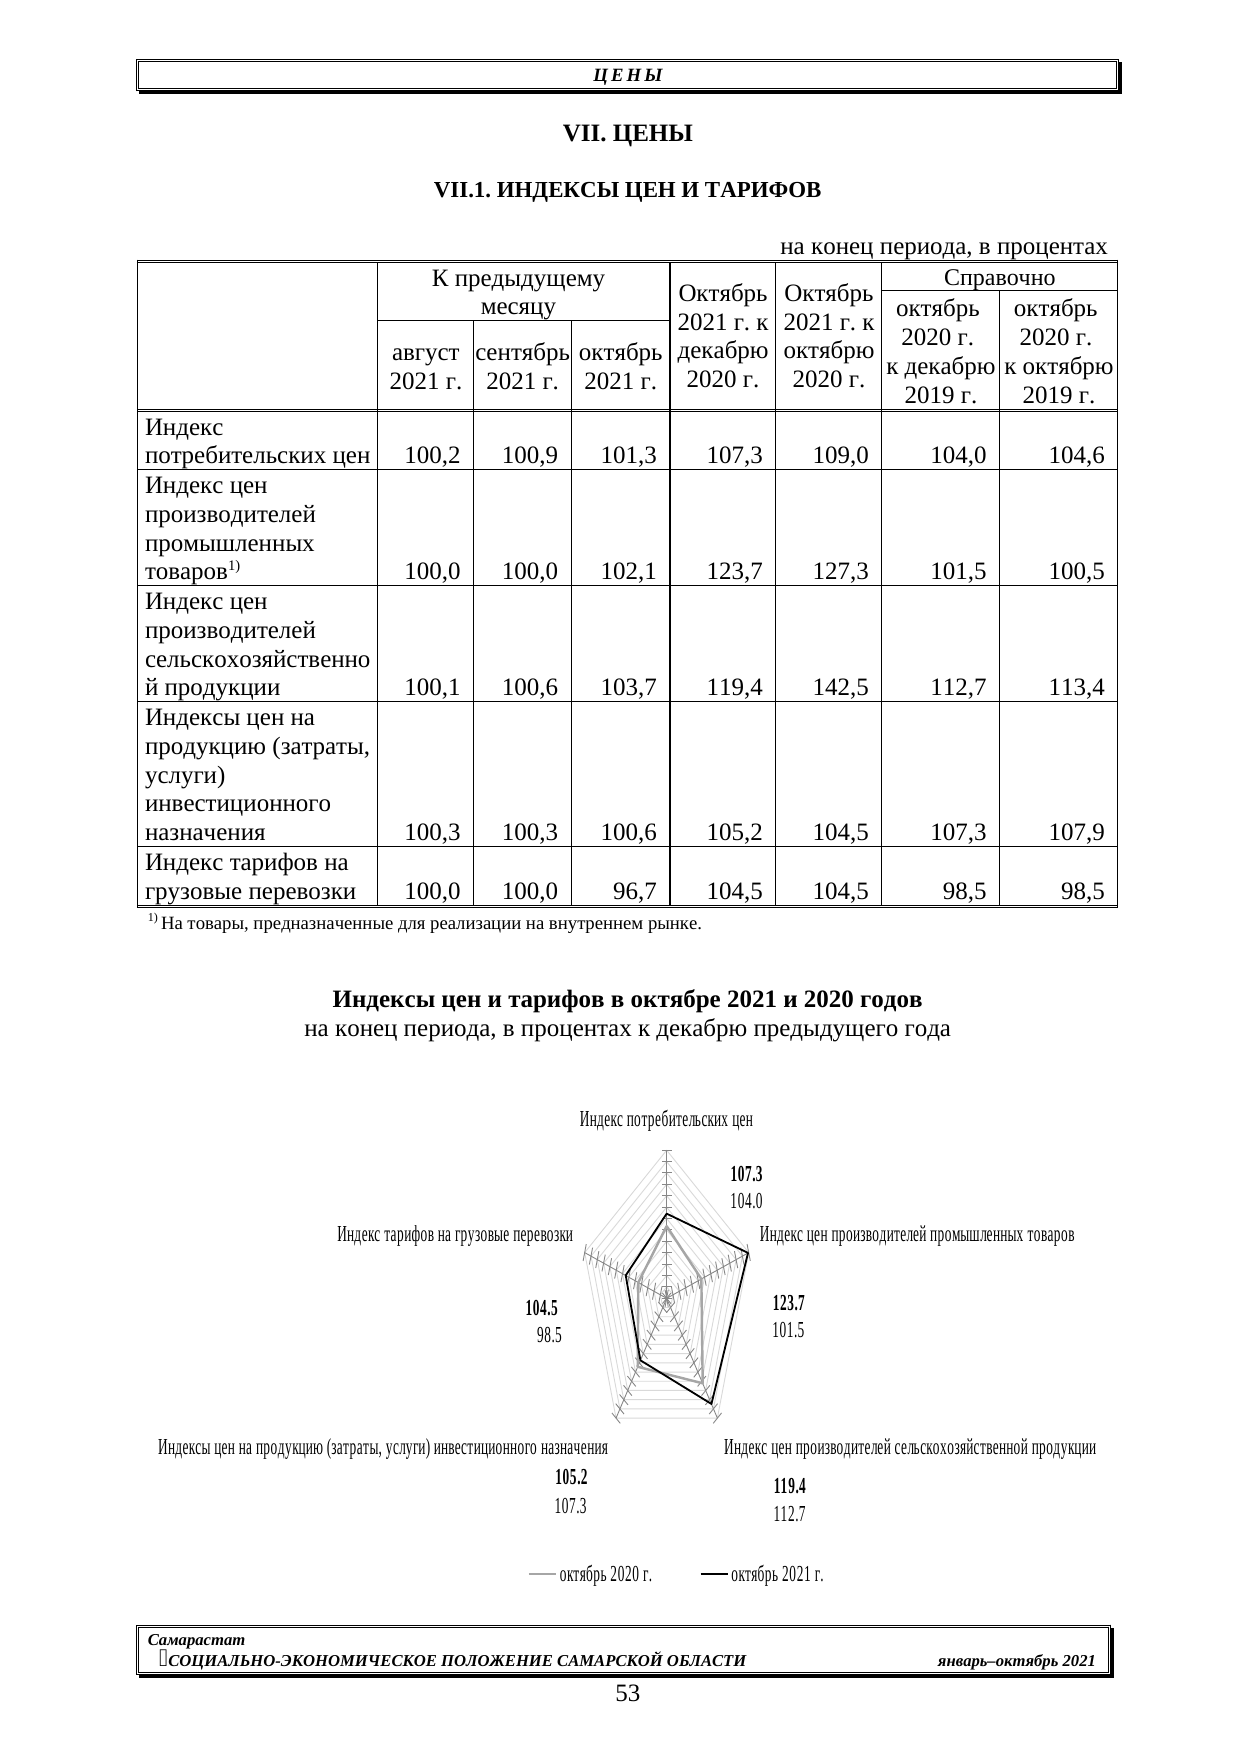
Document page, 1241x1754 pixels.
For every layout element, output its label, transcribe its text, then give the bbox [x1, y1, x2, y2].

table_cell август 2021 г. [378, 321, 473, 408]
table_cell 104,5 [671, 847, 775, 904]
table_cell 107,3 [882, 702, 999, 846]
table_cell 109,0 [776, 412, 881, 469]
table_cell Индекс тарифов на грузовые перевозки [138, 847, 377, 904]
table_cell 101,3 [572, 412, 669, 469]
table_cell 100,0 [474, 847, 571, 904]
table_cell сентябрь 2021 г. [474, 321, 571, 408]
list На товары, предназначенные для реализации на внутреннем рынке. [148, 910, 1107, 934]
table_cell 104,5 [776, 847, 881, 904]
table_header Октябрь 2021 г. к декабрю 2020 г. [671, 263, 775, 408]
table_cell 104,0 [882, 412, 999, 469]
table_cell 100,6 [474, 586, 571, 701]
table_cell Индексы цен на продукцию (затраты, услуги) инвестиционного назначения [138, 702, 377, 846]
table_cell Индекс потребительских цен [138, 412, 377, 469]
table_cell 96,7 [572, 847, 669, 904]
table_cell 100,0 [378, 847, 473, 904]
table_cell 100,3 [378, 702, 473, 846]
table_cell 102,1 [572, 470, 669, 585]
table_cell 119,4 [671, 586, 775, 701]
table_cell 107,3 [671, 412, 775, 469]
table_header Октябрь 2021 г. к октябрю 2020 г. [776, 263, 881, 408]
table_cell 101,5 [882, 470, 999, 585]
table_cell октябрь 2020 г. к декабрю 2019 г. [882, 291, 999, 408]
table_cell октябрь 2020 г. к октябрю 2019 г. [1000, 291, 1117, 408]
table_cell 100,5 [1000, 470, 1117, 585]
table_cell Индекс цен производителей сельскохозяйственной продукции [138, 586, 377, 701]
table_cell октябрь 2021 г. [572, 321, 669, 408]
table_cell 104,6 [1000, 412, 1117, 469]
table_cell 127,3 [776, 470, 881, 585]
table_cell 100,3 [474, 702, 571, 846]
table_header [138, 263, 377, 408]
table_cell 112,7 [882, 586, 999, 701]
table_cell 100,0 [378, 470, 473, 585]
table_cell 103,7 [572, 586, 669, 701]
table_cell 104,5 [776, 702, 881, 846]
table_cell 100,6 [572, 702, 669, 846]
table_cell 98,5 [1000, 847, 1117, 904]
table_cell 100,0 [474, 470, 571, 585]
text VII. ЦЕНЫ [148, 118, 1107, 147]
table_cell 113,4 [1000, 586, 1117, 701]
table_cell 100,1 [378, 586, 473, 701]
text Индексы цен и тарифов в октябре 2021 и 2020 годов [148, 984, 1107, 1013]
table_cell Индекс цен производителей промышленных товаров1) [138, 470, 377, 585]
text VII.1. ИНДЕКСЫ ЦЕН И ТАРИФОВ [148, 176, 1107, 202]
table_cell 123,7 [671, 470, 775, 585]
table_cell 105,2 [671, 702, 775, 846]
table_cell 142,5 [776, 586, 881, 701]
text на конец периода, в процентах [148, 231, 1107, 259]
table_header Справочно [882, 263, 1117, 290]
table_cell 100,2 [378, 412, 473, 469]
table_cell 98,5 [882, 847, 999, 904]
table_cell 100,9 [474, 412, 571, 469]
table_header К предыдущему месяцу [378, 263, 669, 320]
text на конец периода, в процентах к декабрю предыдущего года [148, 1013, 1107, 1042]
table_cell 107,9 [1000, 702, 1117, 846]
